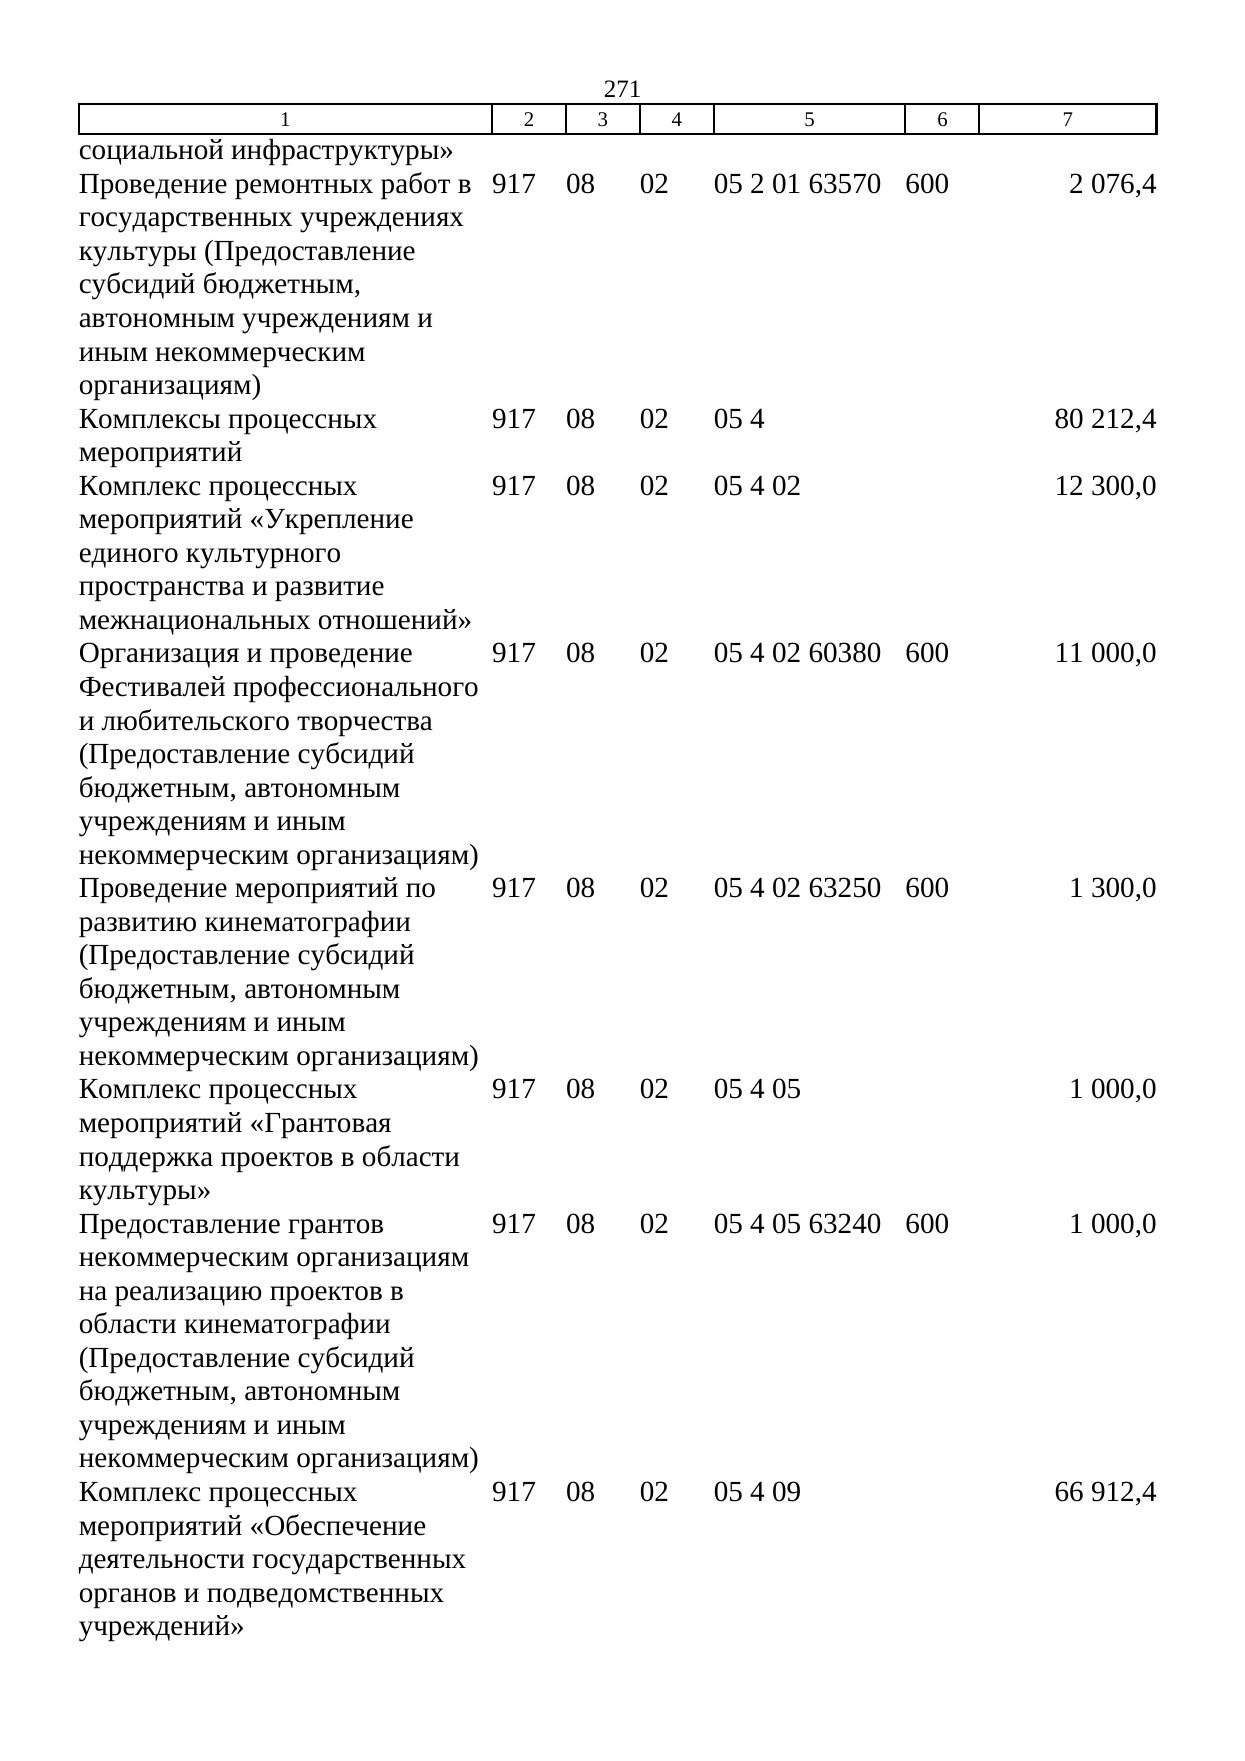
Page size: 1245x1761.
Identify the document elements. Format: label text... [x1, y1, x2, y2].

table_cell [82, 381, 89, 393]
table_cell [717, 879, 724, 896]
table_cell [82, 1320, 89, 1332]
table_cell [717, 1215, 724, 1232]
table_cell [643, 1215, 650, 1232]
table_header 3 [567, 105, 639, 132]
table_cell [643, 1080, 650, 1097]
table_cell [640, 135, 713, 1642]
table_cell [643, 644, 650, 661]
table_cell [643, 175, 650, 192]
table_header 4 [641, 105, 713, 132]
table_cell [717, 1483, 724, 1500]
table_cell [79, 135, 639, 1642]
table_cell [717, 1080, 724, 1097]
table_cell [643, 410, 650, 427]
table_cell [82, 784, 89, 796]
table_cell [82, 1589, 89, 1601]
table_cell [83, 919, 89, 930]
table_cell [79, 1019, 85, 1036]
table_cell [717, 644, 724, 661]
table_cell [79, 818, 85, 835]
table_header 7 [980, 105, 1155, 132]
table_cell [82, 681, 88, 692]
table_header 6 [906, 105, 978, 132]
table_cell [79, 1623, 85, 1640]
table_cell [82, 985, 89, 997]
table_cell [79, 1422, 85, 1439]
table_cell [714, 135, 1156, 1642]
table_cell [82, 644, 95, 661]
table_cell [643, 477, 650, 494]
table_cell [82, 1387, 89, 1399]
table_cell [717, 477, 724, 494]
table_header 5 [715, 105, 904, 132]
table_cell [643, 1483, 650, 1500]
table_header 1 [80, 105, 491, 132]
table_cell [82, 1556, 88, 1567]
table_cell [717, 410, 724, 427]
table_header 2 [493, 105, 565, 132]
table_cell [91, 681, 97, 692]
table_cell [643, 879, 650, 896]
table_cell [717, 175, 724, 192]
